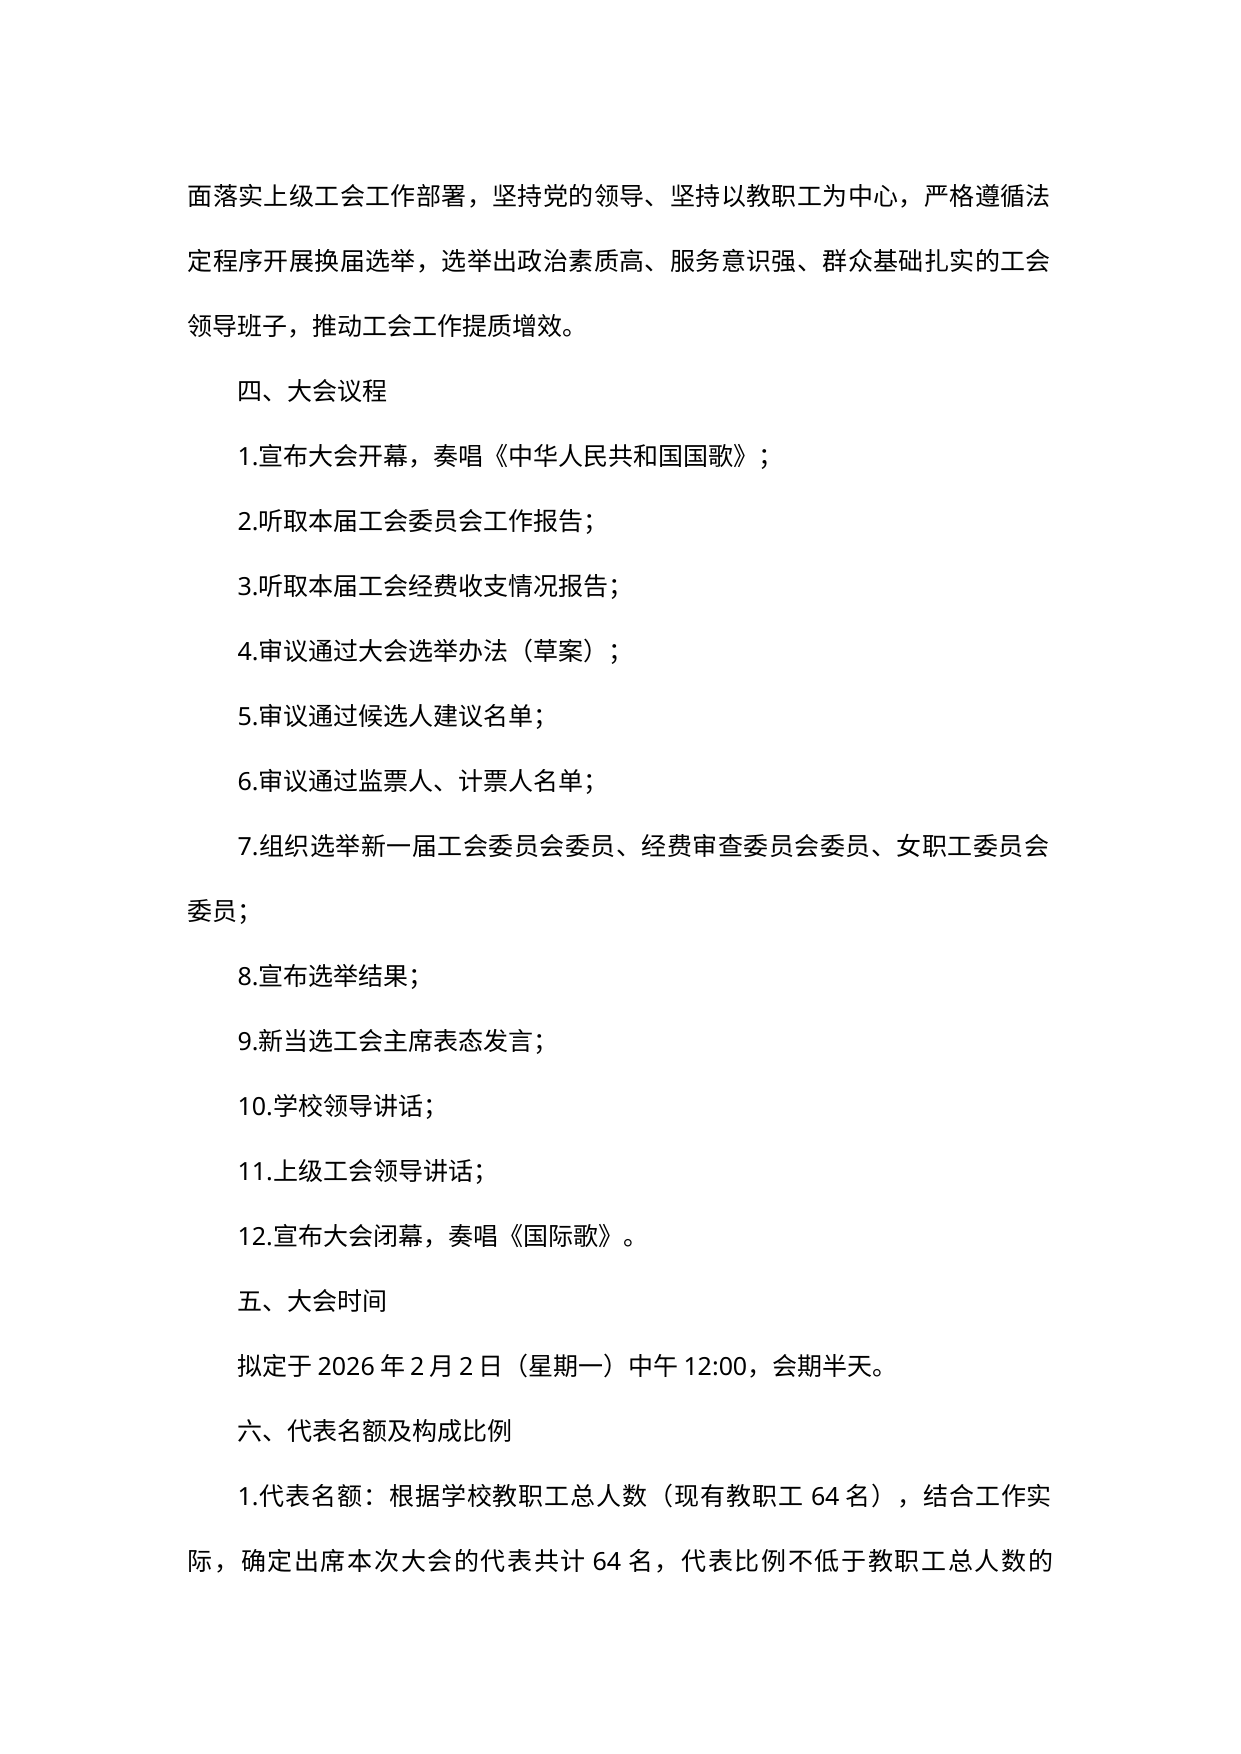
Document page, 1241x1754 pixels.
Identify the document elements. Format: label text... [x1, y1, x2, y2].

text 4.审议通过大会选举办法（草案）； [187, 617, 1053, 682]
text 8.宣布选举结果； [187, 942, 1053, 1007]
text 7.组织选举新一届工会委员会委员、经费审查委员会委员、女职工委员会委员； [187, 812, 1053, 942]
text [187, 162, 1053, 357]
text 五、大会时间 [187, 1267, 1053, 1332]
text 10.学校领导讲话； [187, 1072, 1053, 1137]
text 拟定于2026年2月2日（星期一）中午12:00，会期半天。 [187, 1332, 1053, 1397]
text 11.上级工会领导讲话； [187, 1137, 1053, 1202]
text 9.新当选工会主席表态发言； [187, 1007, 1053, 1072]
text 3.听取本届工会经费收支情况报告； [187, 552, 1053, 617]
text 6.审议通过监票人、计票人名单； [187, 747, 1053, 812]
text 12.宣布大会闭幕，奏唱《国际歌》。 [187, 1202, 1053, 1267]
text 5.审议通过候选人建议名单； [187, 682, 1053, 747]
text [187, 1462, 1053, 1592]
text 六、代表名额及构成比例 [187, 1397, 1053, 1462]
text 四、大会议程 [187, 357, 1053, 422]
text 2.听取本届工会委员会工作报告； [187, 487, 1053, 552]
text 1.宣布大会开幕，奏唱《中华人民共和国国歌》； [187, 422, 1053, 487]
